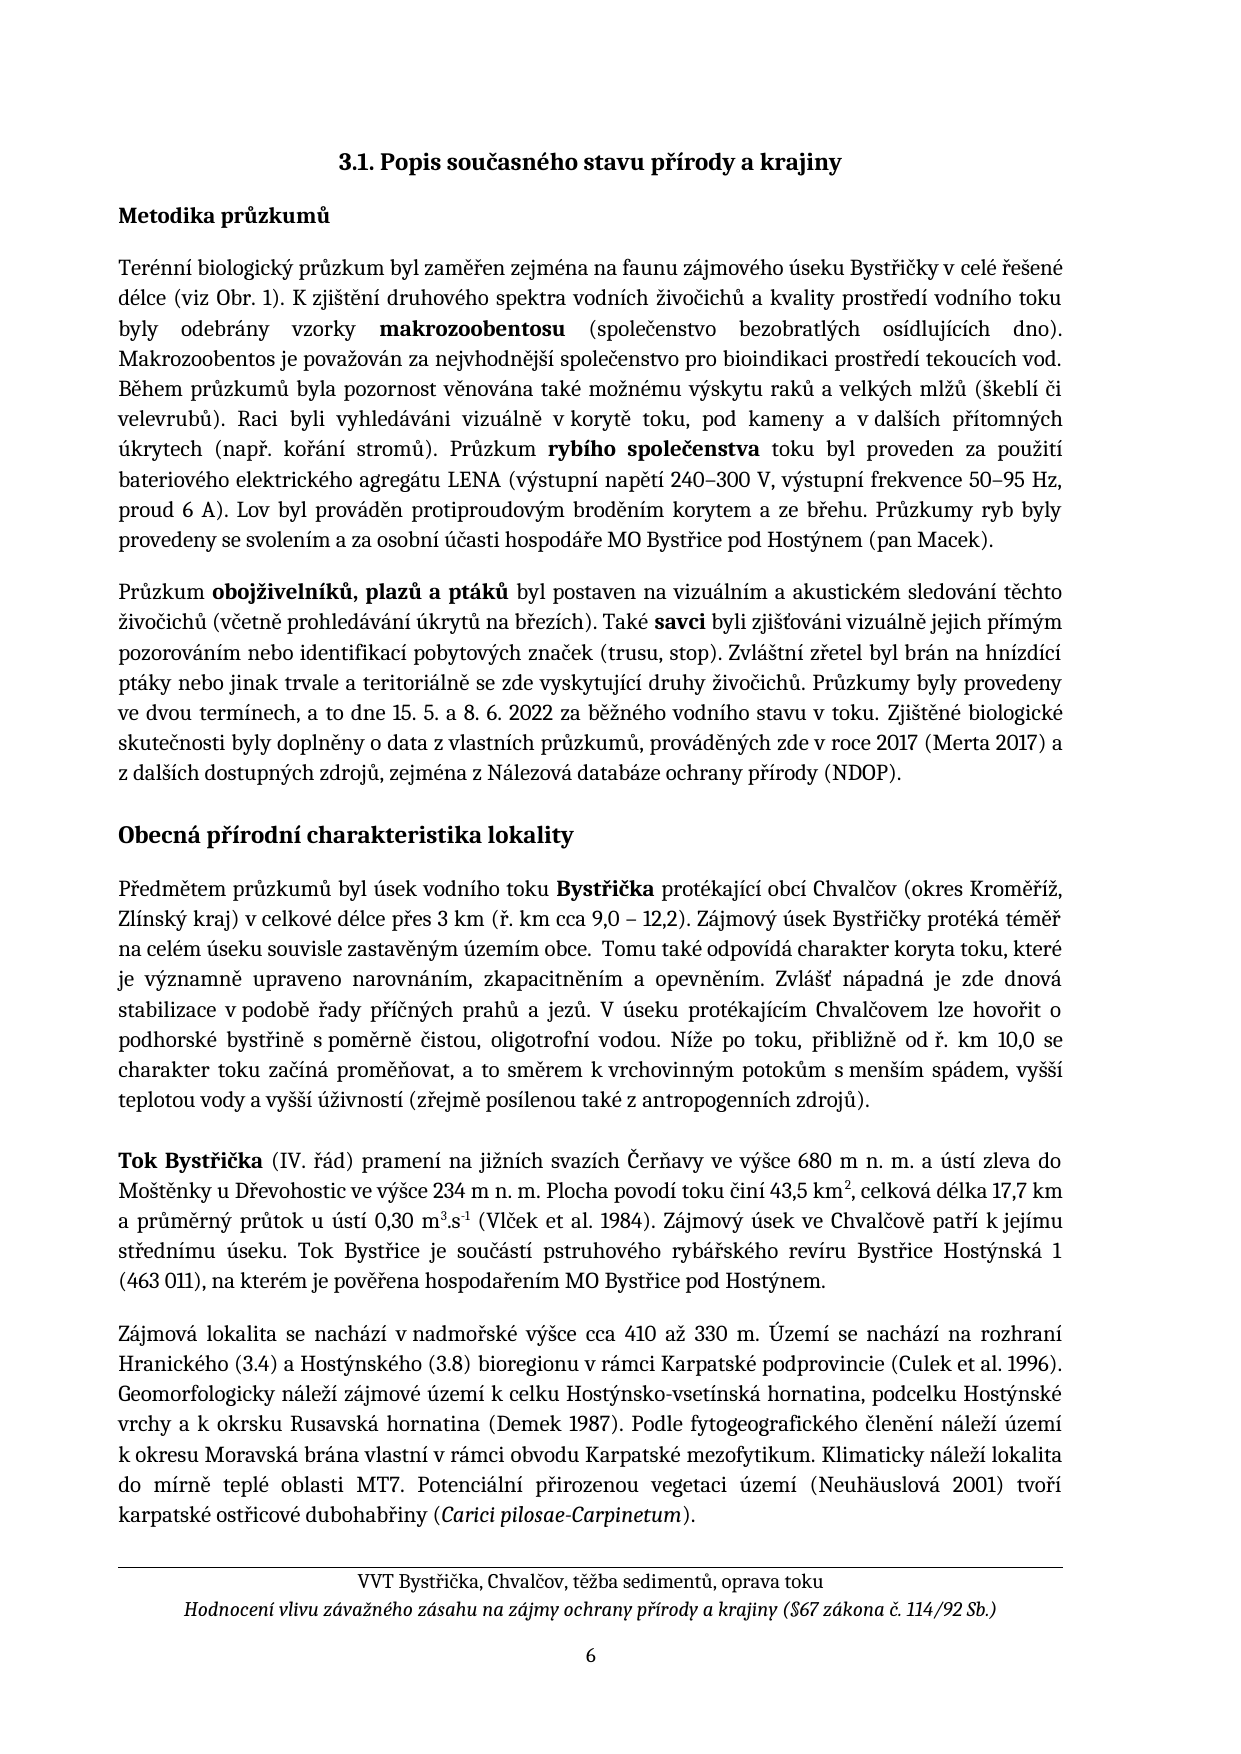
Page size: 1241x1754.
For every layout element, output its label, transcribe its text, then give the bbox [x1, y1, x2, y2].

text Průzkum obojživelníků, plazů a ptáků byl postaven na vizuálním a akustickém sledování těchto živočichů (včetně prohledávání úkrytů na březích). Také savci byli zjišťováni vizuálně jejich přímým pozorováním nebo identifikací pobytových značek (trusu, stop). Zvláštní zřetel byl brán na hnízdící ptáky nebo jinak trvale a teritoriálně se zde vyskytující druhy živočichů. Průzkumy byly provedeny ve dvou termínech, a to dne 15. 5. a 8. 6. 2022 za běžného vodního stavu v toku. Zjištěné biologické skutečnosti byly doplněny o data z vlastních průzkumů, prováděných zde v roce 2017 (Merta 2017) a z dalších dostupných zdrojů, zejména z Nálezová databáze ochrany přírody (NDOP). [118, 579, 1063, 787]
text Tok Bystřička (IV. řád) pramení na jižních svazích Čerňavy ve výšce 680 m n. m. a ústí zleva do Moštěnky u Dřevohostic ve výšce 234 m n. m. Plocha povodí toku činí 43,5 km2, celková délka 17,7 km a průměrný průtok u ústí 0,30 m3.s-1 (Vlček et al. 1984). Zájmový úsek ve Chvalčově patří k jejímu střednímu úseku. Tok Bystřice je součástí pstruhového rybářského revíru Bystřice Hostýnská 1 (463 011), na kterém je pověřena hospodařením MO Bystřice pod Hostýnem. [118, 1147, 1063, 1295]
text 3.1. Popis současného stavu přírody a krajiny [118, 148, 1063, 176]
text Zájmová lokalita se nachází v nadmořské výšce cca 410 až 330 m. Území se nachází na rozhraní Hranického (3.4) a Hostýnského (3.8) bioregionu v rámci Karpatské podprovincie (Culek et al. 1996). Geomorfologicky náleží zájmové území k celku Hostýnsko-vsetínská hornatina, podcelku Hostýnské vrchy a k okrsku Rusavská hornatina (Demek 1987). Podle fytogeografického členění náleží území k okresu Moravská brána vlastní v rámci obvodu Karpatské mezofytikum. Klimaticky náleží lokalita do mírně teplé oblasti MT7. Potenciální přirozenou vegetaci území (Neuhäuslová 2001) tvoří karpatské ostřicové dubohabřiny (Carici pilosae-Carpinetum). [118, 1321, 1063, 1528]
text Metodika průzkumů [118, 203, 1063, 229]
text Obecná přírodní charakteristika lokality [118, 821, 1063, 849]
text Terénní biologický průzkum byl zaměřen zejména na faunu zájmového úseku Bystřičky v celé řešené délce (viz Obr. 1). K zjištění druhového spektra vodních živočichů a kvality prostředí vodního toku byly odebrány vzorky makrozoobentosu (společenstvo bezobratlých osídlujících dno). Makrozoobentos je považován za nejvhodnější společenstvo pro bioindikaci prostředí tekoucích vod. Během průzkumů byla pozornost věnována také možnému výskytu raků a velkých mlžů (škeblí či velevrubů). Raci byli vyhledáváni vizuálně v korytě toku, pod kameny a v dalších přítomných úkrytech (např. kořání stromů). Průzkum rybího společenstva toku byl proveden za použití bateriového elektrického agregátu LENA (výstupní napětí 240–300 V, výstupní frekvence 50–95 Hz, proud 6 A). Lov byl prováděn protiproudovým broděním korytem a ze břehu. Průzkumy ryb byly provedeny se svolením a za osobní účasti hospodáře MO Bystřice pod Hostýnem (pan Macek). [118, 255, 1063, 553]
text Předmětem průzkumů byl úsek vodního toku Bystřička protékající obcí Chvalčov (okres Kroměříž, Zlínský kraj) v celkové délce přes 3 km (ř. km cca 9,0 – 12,2). Zájmový úsek Bystřičky protéká téměř na celém úseku souvisle zastavěným územím obce. Tomu také odpovídá charakter koryta toku, které je významně upraveno narovnáním, zkapacitněním a opevněním. Zvlášť nápadná je zde dnová stabilizace v podobě řady příčných prahů a jezů. V úseku protékajícím Chvalčovem lze hovořit o podhorské bystřině s poměrně čistou, oligotrofní vodou. Níže po toku, přibližně od ř. km 10,0 se charakter toku začíná proměňovat, a to směrem k vrchovinným potokům s menším spádem, vyšší teplotou vody a vyšší úživností (zřejmě posílenou také z antropogenních zdrojů). [118, 876, 1063, 1113]
